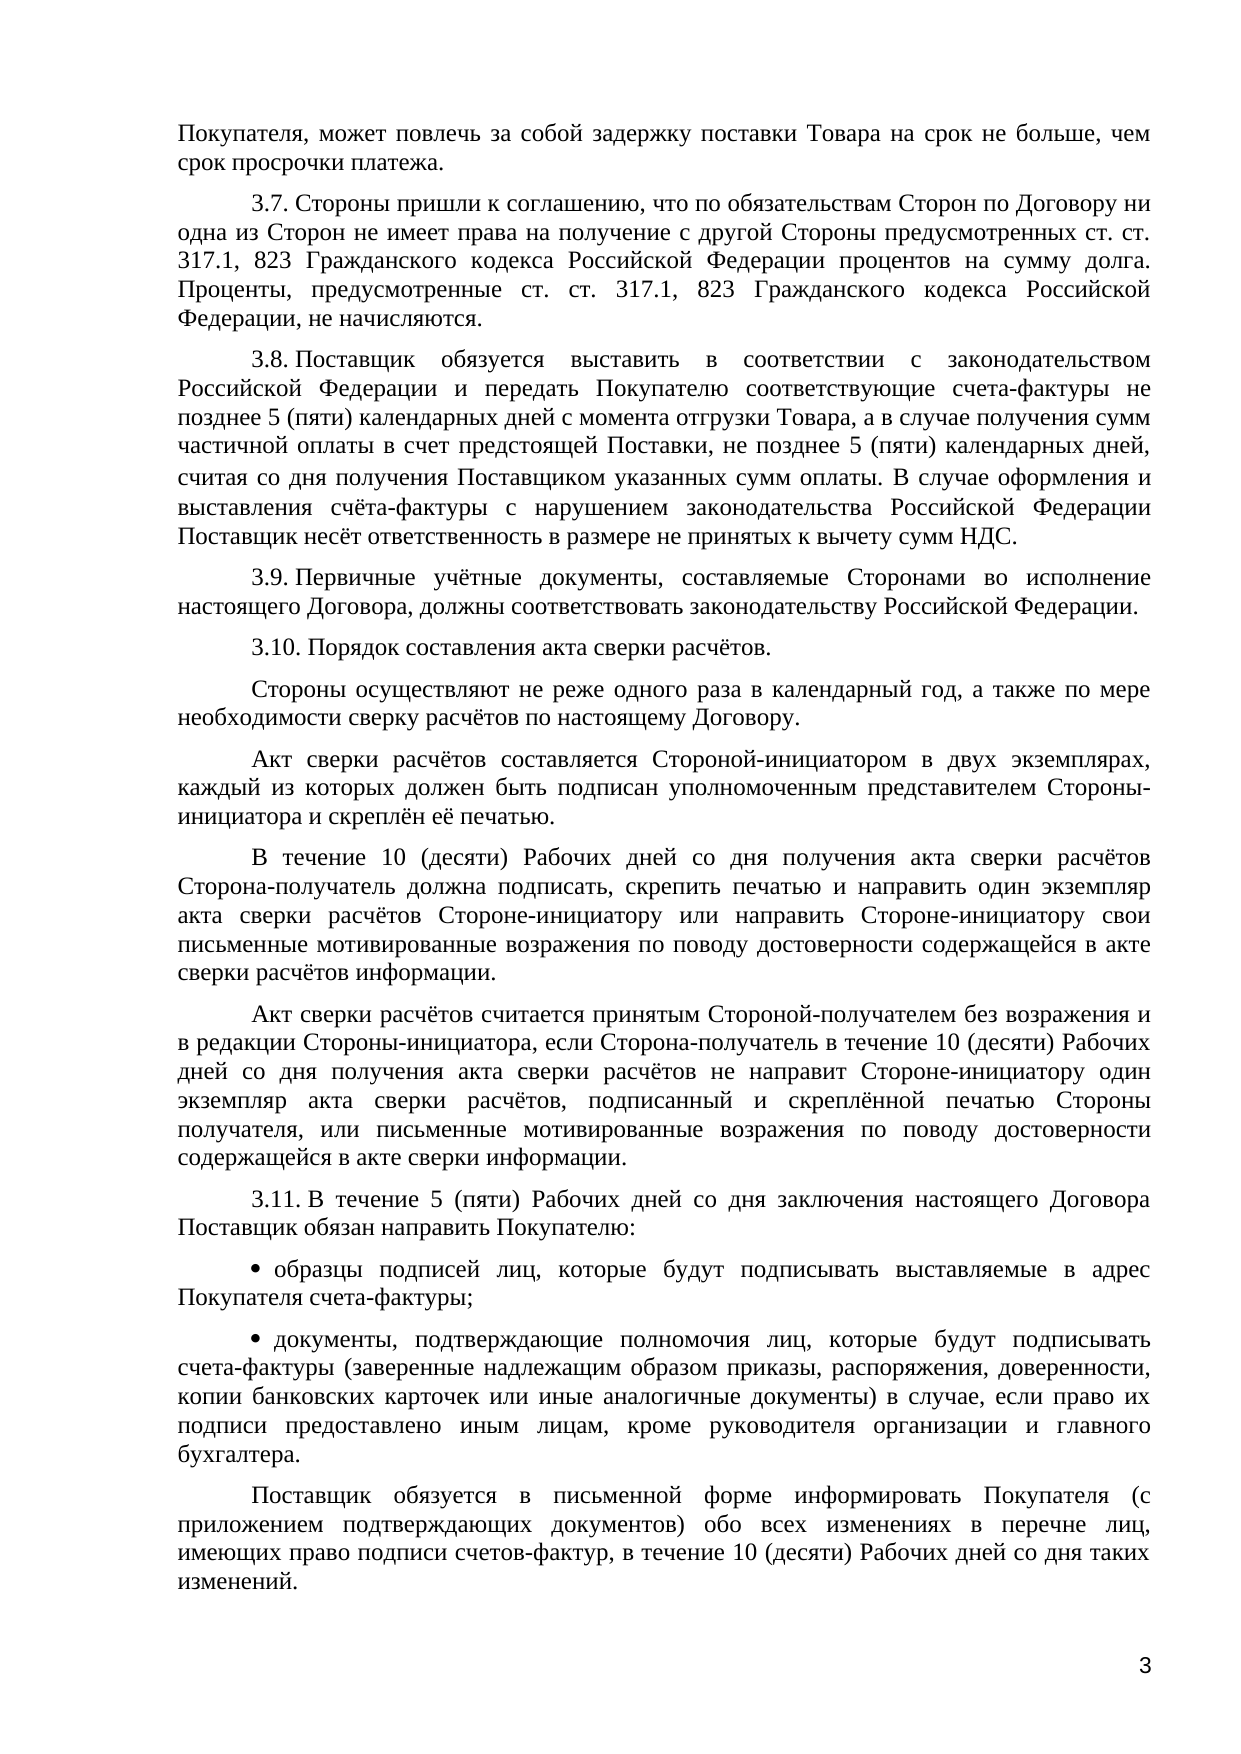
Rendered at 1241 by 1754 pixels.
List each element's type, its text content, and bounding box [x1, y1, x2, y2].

list Порядок составления акта сверки расчётов. [177, 632, 1152, 661]
text В течение 10 (десяти) Рабочих дней со дня получения акта сверки расчётов Сторона-получатель должна подписать, скрепить печатью и направить один экземпляр акта сверки расчётов Стороне-инициатору или направить Стороне-инициатору свои письменные мотивированные возражения по поводу достоверности содержащейся в акте сверки расчётов информации. [177, 842, 1152, 986]
list образцы подписей лиц, которые будут подписывать выставляемые в адрес Покупателя счета-фактуры; [177, 1254, 1152, 1311]
text Стороны осуществляют не реже одного раза в календарный год, а также по мере необходимости сверку расчётов по настоящему Договору. [177, 674, 1152, 731]
text Поставщик обязуется в письменной форме информировать Покупателя (с приложением подтверждающих документов) обо всех изменениях в перечне лиц, имеющих право подписи счетов-фактур, в течение 10 (десяти) Рабочих дней со дня таких изменений. [177, 1480, 1152, 1595]
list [177, 118, 1152, 176]
text Акт сверки расчётов составляется Стороной-инициатором в двух экземплярах, каждый из которых должен быть подписан уполномоченным представителем Стороны-инициатора и скреплён её печатью. [177, 744, 1152, 830]
list В течение 5 (пяти) Рабочих дней со дня заключения настоящего Договора Поставщик обязан направить Покупателю: [177, 1184, 1152, 1241]
list Стороны пришли к соглашению, что по обязательствам Сторон по Договору ни одна из Сторон не имеет права на получение с другой Стороны предусмотренных ст. ст. 317.1, 823 Гражданского кодекса Российской Федерации процентов на сумму долга. Проценты, предусмотренные ст. ст. 317.1, 823 Гражданского кодекса Российской Федерации, не начисляются. [177, 188, 1152, 332]
list Первичные учётные документы, составляемые Сторонами во исполнение настоящего Договора, должны соответствовать законодательству Российской Федерации. [177, 562, 1152, 620]
list документы, подтверждающие полномочия лиц, которые будут подписывать счета-фактуры (заверенные надлежащим образом приказы, распоряжения, доверенности, копии банковских карточек или иные аналогичные документы) в случае, если право их подписи предоставлено иным лицам, кроме руководителя организации и главного бухгалтера. [177, 1324, 1152, 1467]
text Акт сверки расчётов считается принятым Стороной-получателем без возражения и в редакции Стороны-инициатора, если Сторона-получатель в течение 10 (десяти) Рабочих дней со дня получения акта сверки расчётов не направит Стороне-инициатору один экземпляр акта сверки расчётов, подписанный и скреплённой печатью Стороны получателя, или письменные мотивированные возражения по поводу достоверности содержащейся в акте сверки информации. [177, 999, 1152, 1171]
list Поставщик обязуется выставить в соответствии с законодательством Российской Федерации и передать Покупателю соответствующие счета-фактуры не позднее 5 (пяти) календарных дней с момента отгрузки Товара, а в случае получения сумм частичной оплаты в счет предстоящей Поставки, не позднее 5 (пяти) календарных дней, считая со дня получения Поставщиком указанных сумм оплаты. В случае оформления и выставления счёта-фактуры с нарушением законодательства Российской Федерации Поставщик несёт ответственность в размере не принятых к вычету сумм НДС. [177, 344, 1152, 550]
